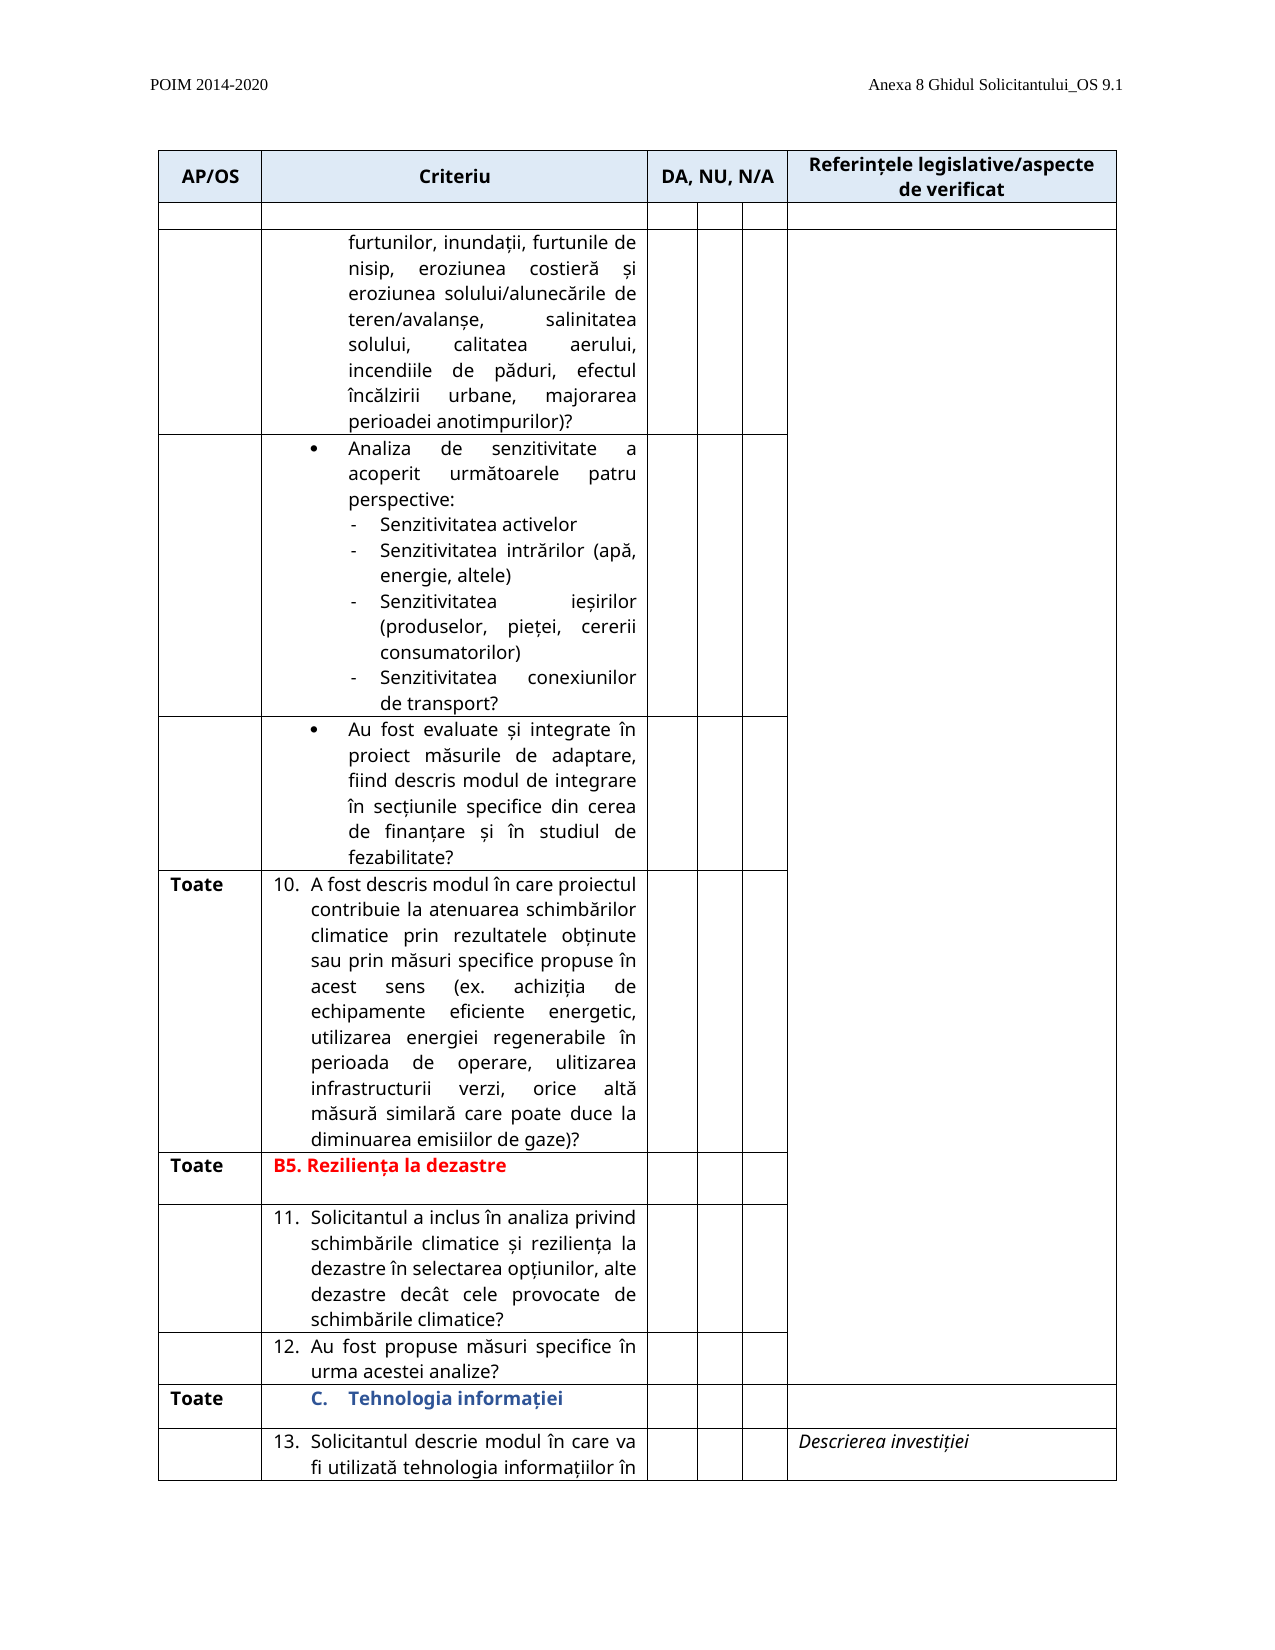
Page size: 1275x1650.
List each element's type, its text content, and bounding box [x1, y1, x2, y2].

table_cell [698, 1385, 742, 1428]
table_cell Toate [159, 1153, 261, 1204]
table_cell [743, 1429, 787, 1480]
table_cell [262, 1429, 647, 1480]
table_cell [698, 230, 742, 434]
table_cell [159, 1333, 261, 1384]
table_cell [648, 435, 697, 716]
table_cell [698, 1153, 742, 1204]
table_cell Toate [159, 871, 261, 1152]
table_cell [698, 717, 742, 870]
table_cell [743, 717, 787, 870]
table_cell [648, 1429, 697, 1480]
table_cell [648, 871, 697, 1152]
table_cell Au fost evaluate și integrate în proiect măsurile de adaptare, fiind descris modul de integrare în secțiunile specifice din cerea de finanțare și în studiul de fezabilitate? [262, 717, 647, 870]
table_header DA, NU, N/A [648, 151, 787, 202]
table_header AP/OS [159, 151, 261, 202]
table_cell [648, 230, 697, 434]
table_cell [159, 1429, 261, 1480]
table_cell Toate [159, 1385, 261, 1428]
table_cell [743, 1333, 787, 1384]
table_cell [159, 203, 261, 229]
table_cell [743, 230, 787, 434]
table_cell [698, 1429, 742, 1480]
table_cell [743, 1385, 787, 1428]
table_cell [262, 203, 647, 229]
table_cell [743, 203, 787, 229]
table_cell [648, 717, 697, 870]
table_header Referințele legislative/aspecte de verificat [788, 151, 1116, 202]
table_cell Solicitantul a inclus în analiza privind schimbările climatice și reziliența la dezastre în selectarea opțiunilor, alte dezastre decât cele provocate de schimbările climatice? [262, 1205, 647, 1332]
table_cell Analiza de senzitivitate a acoperit următoarele patru perspective: Senzitivitatea activelor Senzitivitatea intrărilor (apă, energie, altele) Senzitivitatea ieșirilor (produselor, pieței, cererii consumatorilor) Senzitivitatea conexiunilor de transport? [262, 435, 647, 716]
table_cell [698, 1333, 742, 1384]
table_cell Tehnologia informației [262, 1385, 647, 1428]
table_cell B5. Rezilienţa la dezastre [262, 1153, 647, 1204]
table_cell [159, 1205, 261, 1332]
table_cell [743, 1153, 787, 1204]
table_cell [698, 1205, 742, 1332]
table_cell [262, 230, 647, 434]
table_header Criteriu [262, 151, 647, 202]
table_cell [648, 203, 697, 229]
table_cell [159, 435, 261, 716]
table_cell [698, 203, 742, 229]
table_cell [743, 1205, 787, 1332]
table_cell A fost descris modul în care proiectul contribuie la atenuarea schimbărilor climatice prin rezultatele obținute sau prin măsuri specifice propuse în acest sens (ex. achiziția de echipamente eficiente energetic, utilizarea energiei regenerabile în perioada de operare, ulitizarea infrastructurii verzi, orice altă măsură similară care poate duce la diminuarea emisiilor de gaze)? [262, 871, 647, 1152]
table_cell Au fost propuse măsuri specifice în urma acestei analize? [262, 1333, 647, 1384]
table_cell [648, 1333, 697, 1384]
table_cell [159, 230, 261, 434]
table_cell [159, 717, 261, 870]
table_cell [788, 203, 1116, 229]
table_cell [698, 435, 742, 716]
table_cell [743, 435, 787, 716]
table_cell [788, 1385, 1116, 1428]
table_cell [648, 1153, 697, 1204]
table_cell [743, 871, 787, 1152]
table_cell [648, 1205, 697, 1332]
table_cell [788, 1429, 1116, 1480]
table_cell [648, 1385, 697, 1428]
table_cell [698, 871, 742, 1152]
